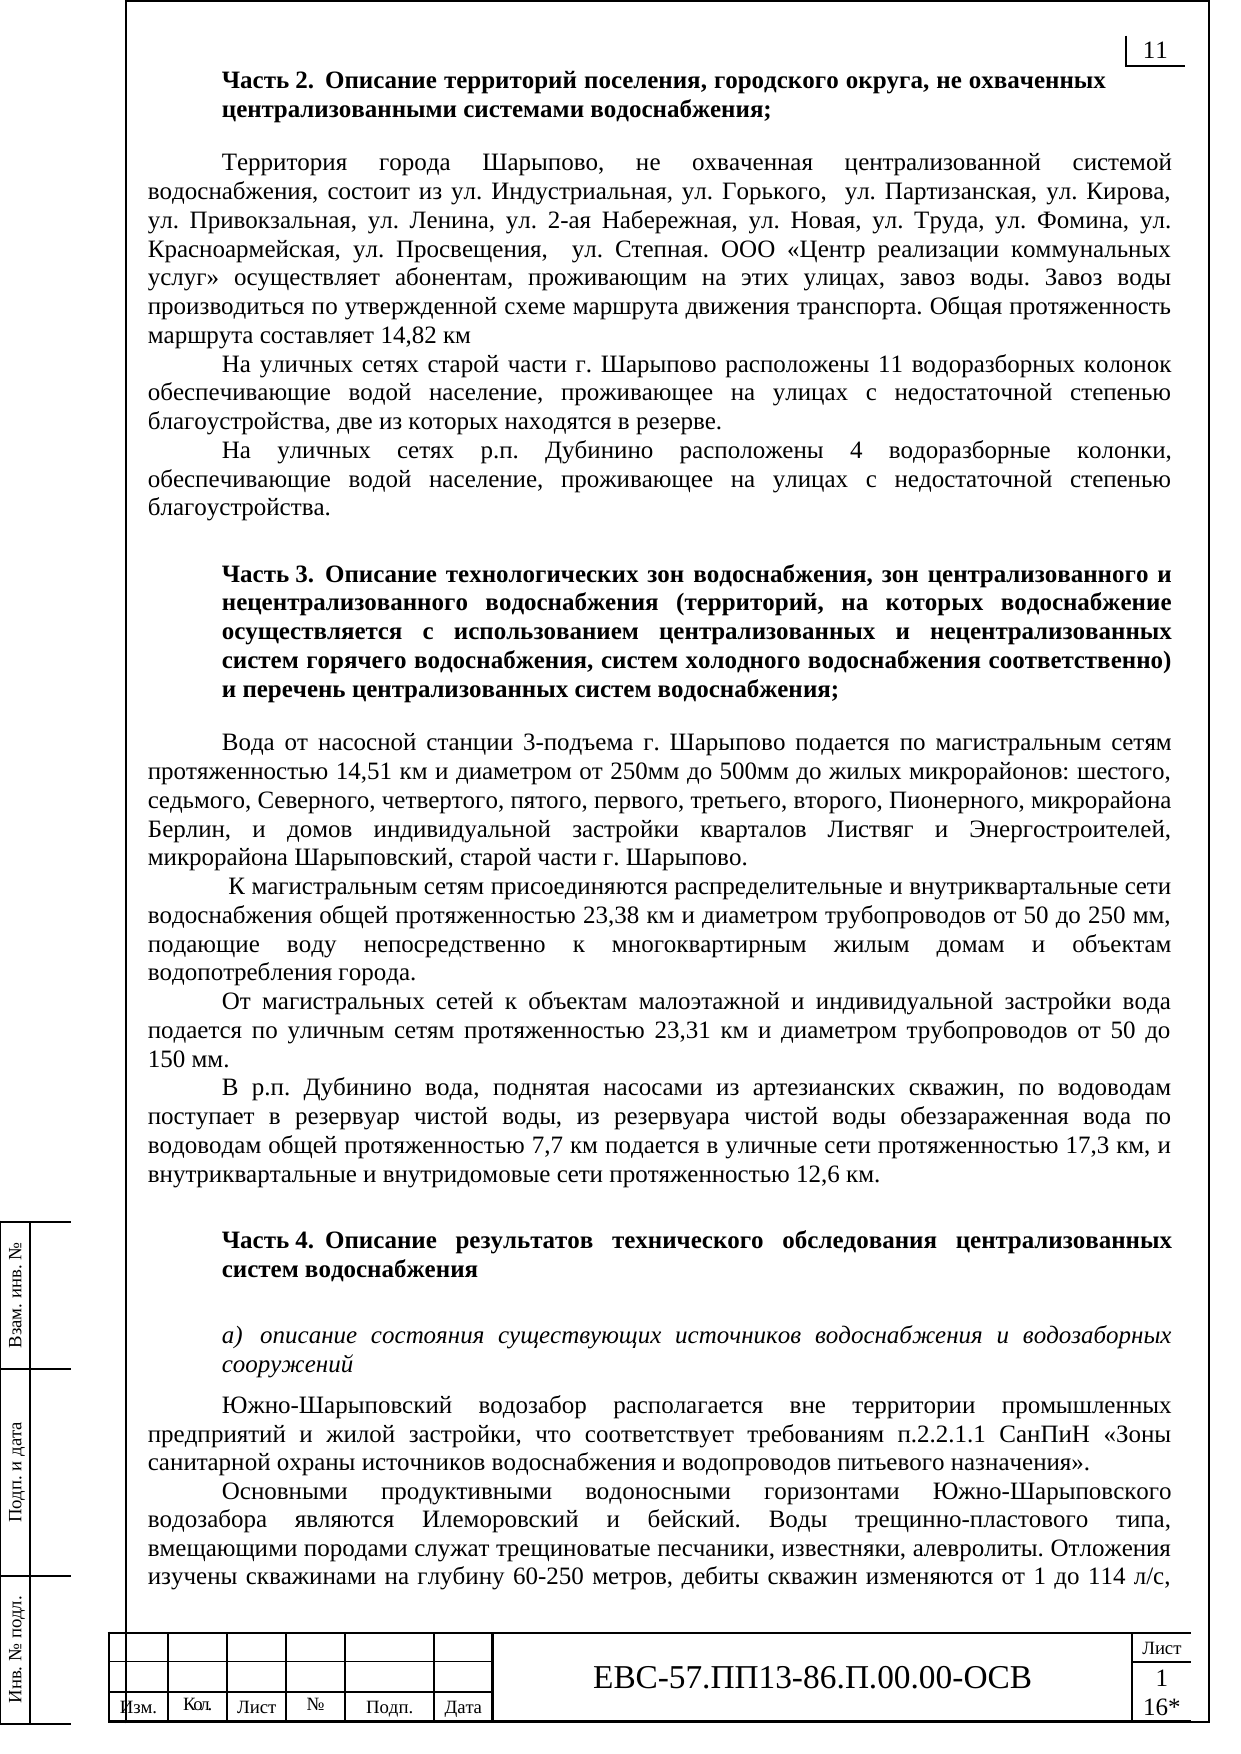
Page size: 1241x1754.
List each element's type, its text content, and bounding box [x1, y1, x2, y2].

text В р.п. Дубинино вода, поднятая насосами из артезианских скважин, по водоводам поступает в резервуар чистой воды, из резервуара чистой воды обеззараженная вода по водоводам общей протяженностью 7,7 км подается в уличные сети протяженностью 17,3 км, и внутриквартальные и внутридомовые сети протяженностью 12,6 км. [148, 1072, 1172, 1187]
subtitle описание состояния существующих источников водоснабжения и водозаборных сооружений [222, 1320, 1172, 1377]
text К магистральным сетям присоединяются распределительные и внутриквартальные сети водоснабжения общей протяженностью 23,38 км и диаметром трубопроводов от 50 до 250 мм, подающие воду непосредственно к многоквартирным жилым домам и объектам водопотребления города. [148, 871, 1172, 986]
subtitle Описание территорий поселения, городского округа, не охваченных централизованными системами водоснабжения; [222, 65, 1172, 122]
text На уличных сетях старой части г. Шарыпово расположены 11 водоразборных колонок обеспечивающие водой население, проживающее на улицах с недостаточной степенью благоустройства, две из которых находятся в резерве. [148, 349, 1172, 435]
text Южно-Шарыповский водозабор располагается вне территории промышленных предприятий и жилой застройки, что соответствует требованиям п.2.2.1.1 СанПиН «Зоны санитарной охраны источников водоснабжения и водопроводов питьевого назначения». [148, 1390, 1172, 1476]
text От магистральных сетей к объектам малоэтажной и индивидуальной застройки вода подается по уличным сетям протяженностью 23,31 км и диаметром трубопроводов от 50 до 150 мм. [148, 986, 1172, 1072]
subtitle Описание технологических зон водоснабжения, зон централизованного и нецентрализованного водоснабжения (территорий, на которых водоснабжение осуществляется с использованием централизованных и нецентрализованных систем горячего водоснабжения, систем холодного водоснабжения соответственно) и перечень централизованных систем водоснабжения; [222, 559, 1172, 702]
subtitle Описание результатов технического обследования централизованных систем водоснабжения [222, 1225, 1172, 1282]
text Территория города Шарыпово, не охваченная централизованной системой водоснабжения, состоит из ул. Индустриальная, ул. Горького, ул. Партизанская, ул. Кирова, ул. Привокзальная, ул. Ленина, ул. 2-ая Набережная, ул. Новая, ул. Труда, ул. Фомина, ул. Красноармейская, ул. Просвещения, ул. Степная. ООО «Центр реализации коммунальных услуг» осуществляет абонентам, проживающим на этих улицах, завоз воды. Завоз воды производиться по утвержденной схеме маршрута движения транспорта. Общая протяженность маршрута составляет 14,82 км [148, 147, 1172, 349]
text На уличных сетях р.п. Дубинино расположены 4 водоразборные колонки, обеспечивающие водой население, проживающее на улицах с недостаточной степенью благоустройства. [148, 435, 1172, 521]
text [148, 1476, 1172, 1590]
text Вода от насосной станции 3-подъема г. Шарыпово подается по магистральным сетям протяженностью 14,51 км и диаметром от 250мм до 500мм до жилых микрорайонов: шестого, седьмого, Северного, четвертого, пятого, первого, третьего, второго, Пионерного, микрорайона Берлин, и домов индивидуальной застройки кварталов Листвяг и Энергостроителей, микрорайона Шарыповский, старой части г. Шарыпово. [148, 727, 1172, 871]
